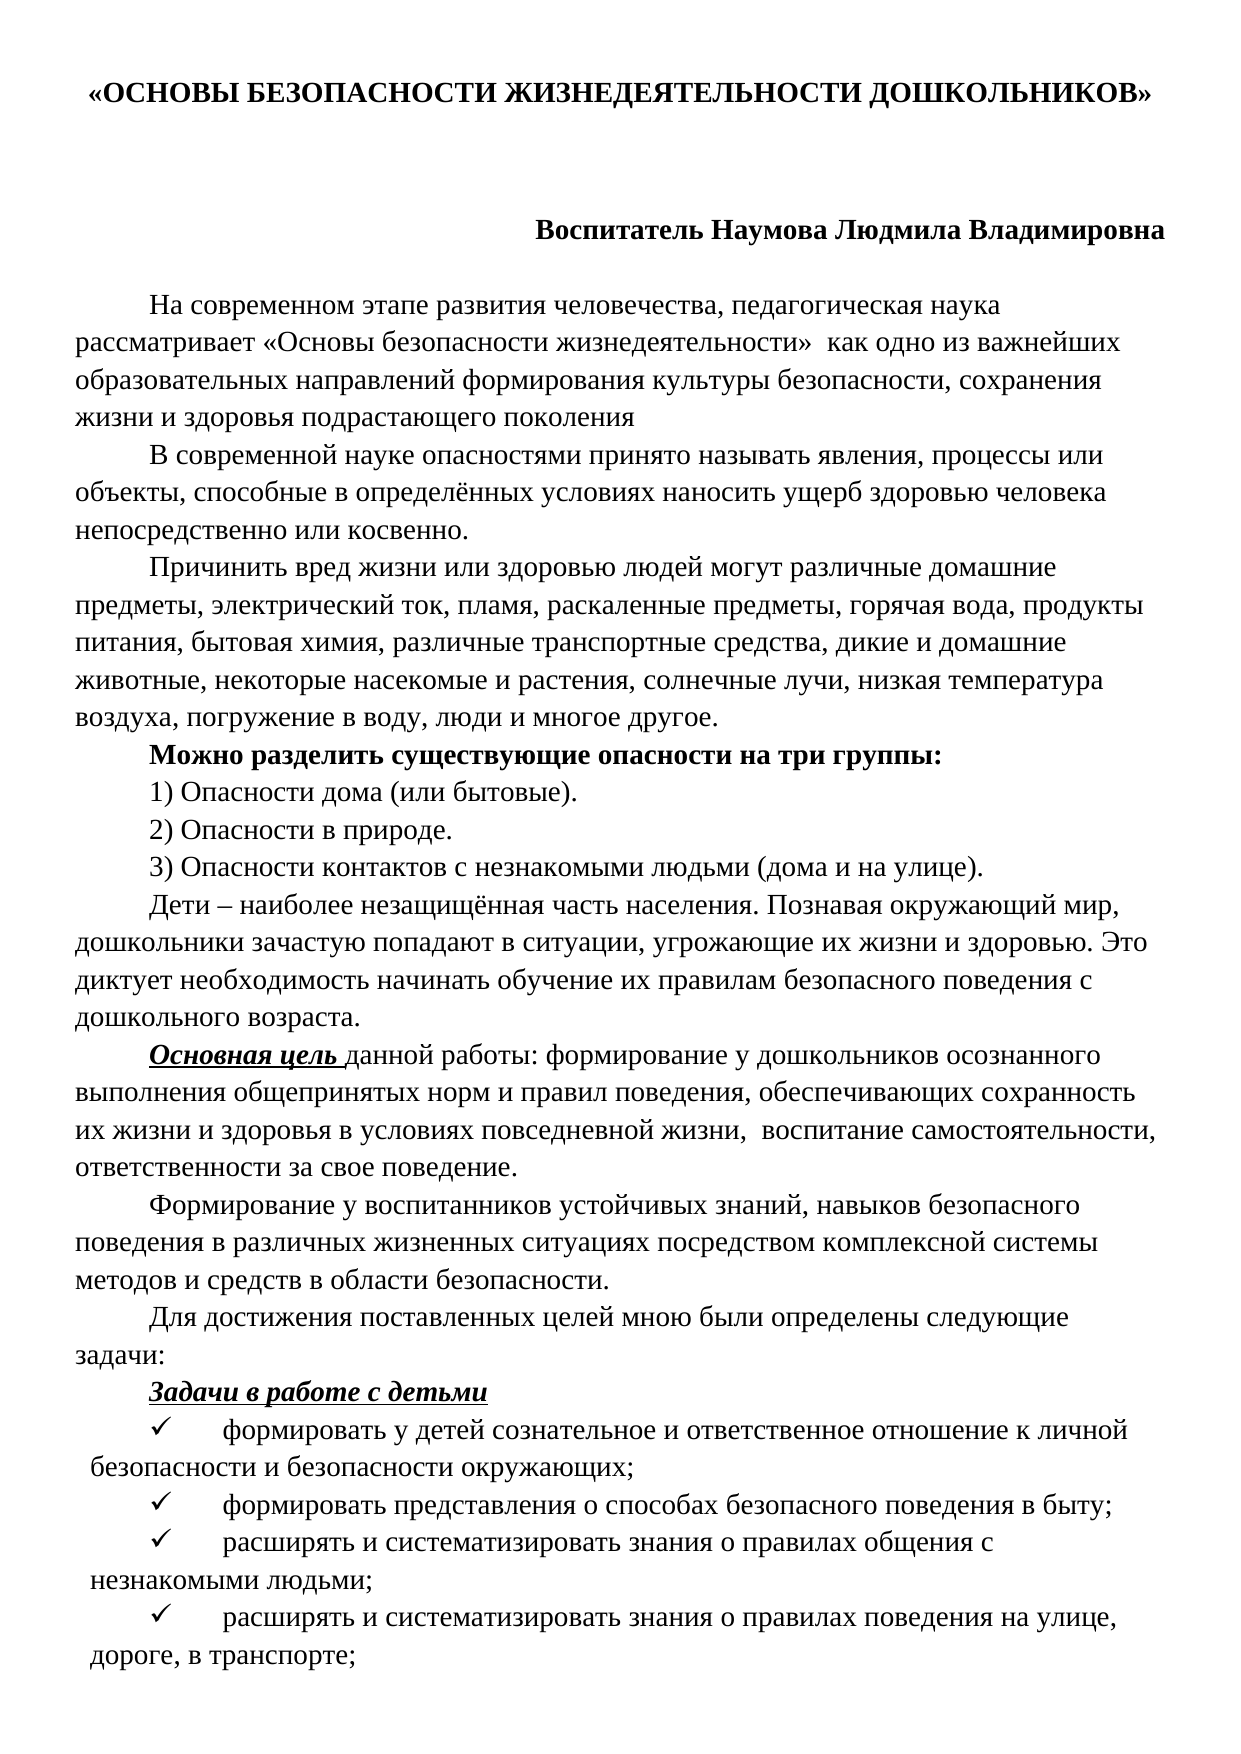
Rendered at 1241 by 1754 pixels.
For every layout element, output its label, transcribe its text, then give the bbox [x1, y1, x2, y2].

list расширять и систематизировать знания о правилах общения с незнакомыми людьми; [90, 1522, 1165, 1597]
text 3) Опасности контактов с незнакомыми людьми (дома и на улице). [75, 847, 1165, 884]
text 2) Опасности в природе. [75, 809, 1165, 847]
text Можно разделить существующие опасности на три группы: [75, 734, 1165, 772]
text В современной науке опасностями принято называть явления, процессы или объекты, способные в определённых условиях наносить ущерб здоровью человека непосредственно или косвенно. [75, 434, 1165, 547]
list формировать представления о способах безопасного поведения в быту; [90, 1484, 1165, 1522]
text Формирование у воспитанников устойчивых знаний, навыков безопасного поведения в различных жизненных ситуациях посредством комплексной системы методов и средств в области безопасности. [75, 1184, 1165, 1297]
text 1) Опасности дома (или бытовые). [75, 772, 1165, 809]
text На современном этапе развития человечества, педагогическая наука рассматривает «Основы безопасности жизнедеятельности» как одно из важнейших образовательных направлений формирования культуры безопасности, сохранения жизни и здоровья подрастающего поколения [75, 284, 1165, 434]
list формировать у детей сознательное и ответственное отношение к личной безопасности и безопасности окружающих; [90, 1409, 1165, 1484]
text Для достижения поставленных целей мною были определены следующие задачи: [75, 1297, 1165, 1372]
text Дети – наиболее незащищённая часть населения. Познавая окружающий мир, дошкольники зачастую попадают в ситуации, угрожающие их жизни и здоровью. Это диктует необходимость начинать обучение их правилам безопасного поведения с дошкольного возраста. [75, 884, 1165, 1034]
text «ОСНОВЫ БЕЗОПАСНОСТИ ЖИЗНЕДЕЯТЕЛЬНОСТИ ДОШКОЛЬНИКОВ» [75, 75, 1165, 108]
text Воспитатель Наумова Людмила Владимировна [75, 209, 1165, 247]
list расширять и систематизировать знания о правилах поведения на улице, дороге, в транспорте; [90, 1597, 1165, 1672]
text Основная цель данной работы: формирование у дошкольников осознанного выполнения общепринятых норм и правил поведения, обеспечивающих сохранность их жизни и здоровья в условиях повседневной жизни, воспитание самостоятельности, ответственности за свое поведение. [75, 1034, 1165, 1184]
text Задачи в работе с детьми [75, 1372, 1165, 1409]
text Причинить вред жизни или здоровью людей могут различные домашние предметы, электрический ток, пламя, раскаленные предметы, горячая вода, продукты питания, бытовая химия, различные транспортные средства, дикие и домашние животные, некоторые насекомые и растения, солнечные лучи, низкая температура воздуха, погружение в воду, люди и многое другое. [75, 547, 1165, 734]
